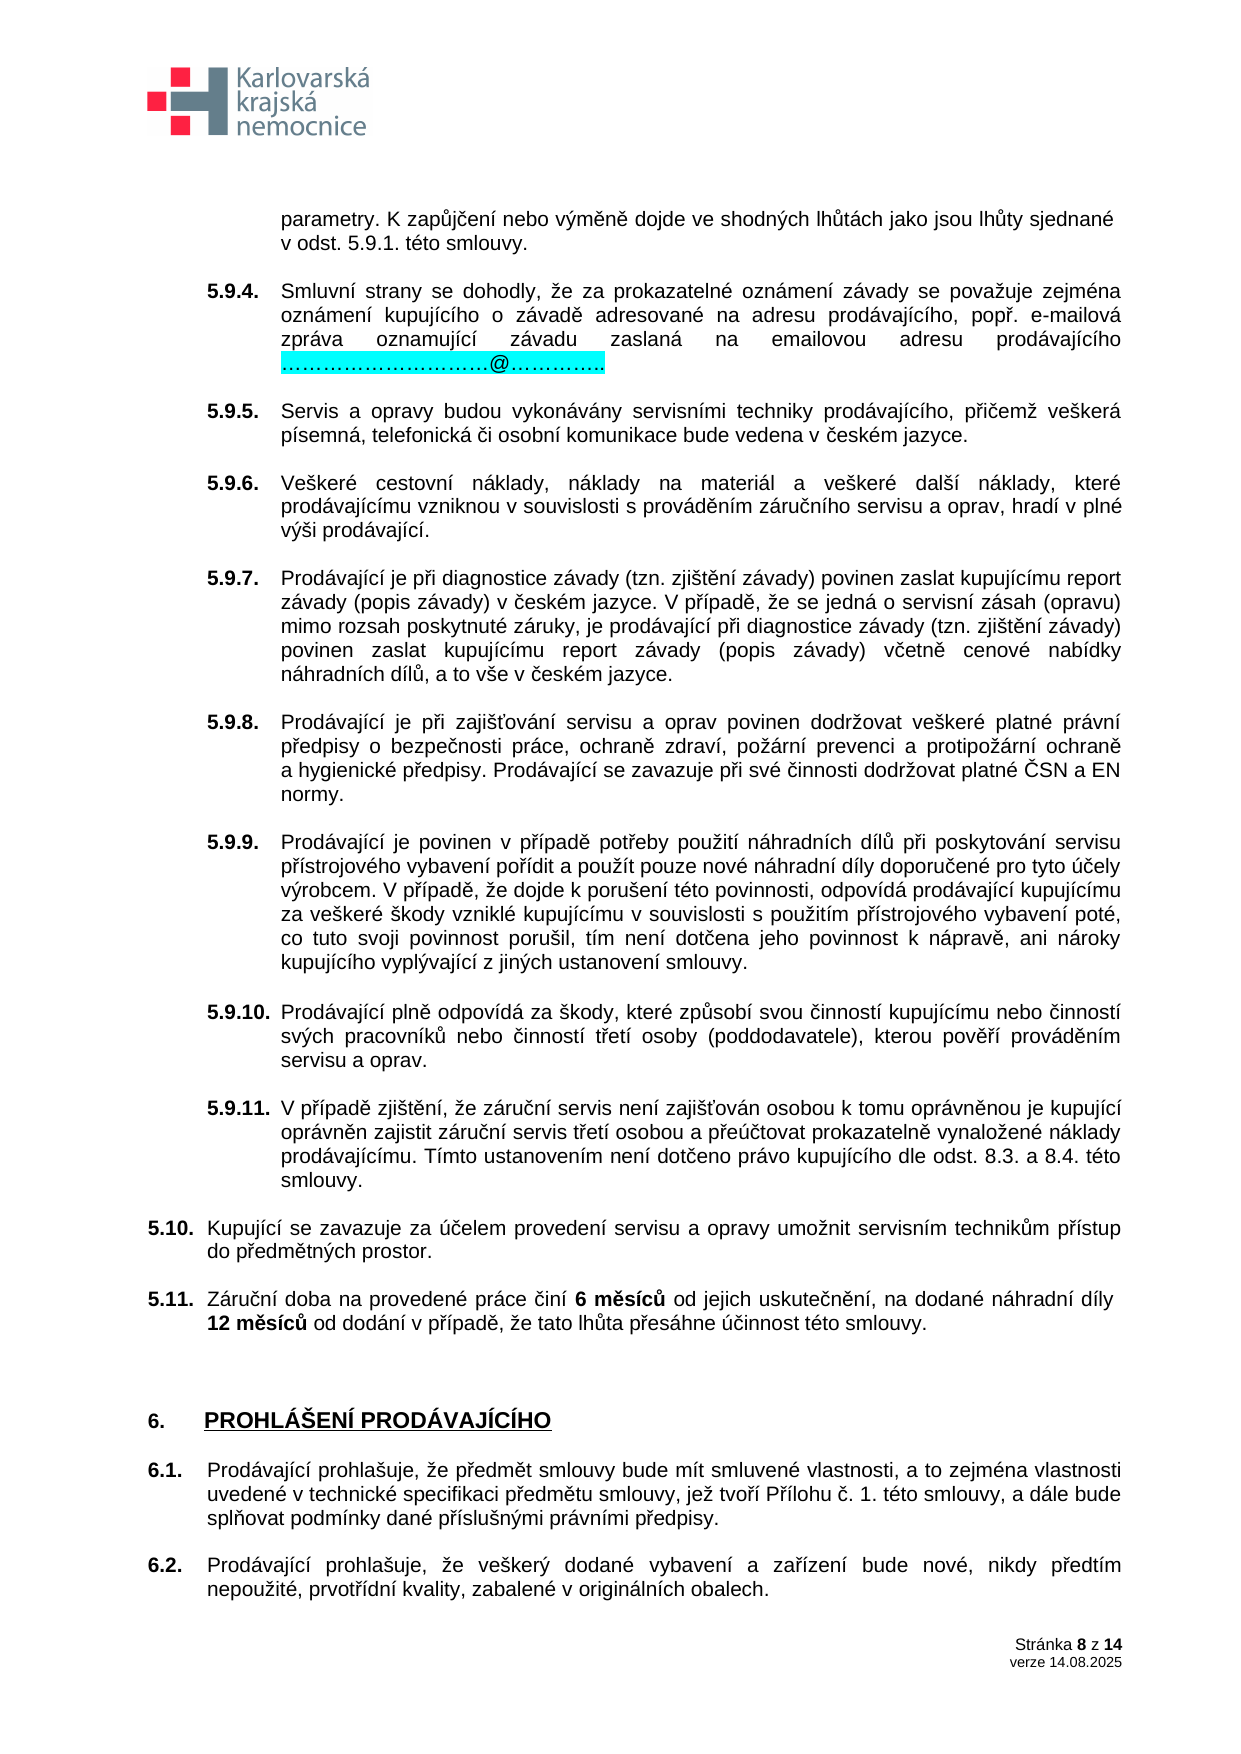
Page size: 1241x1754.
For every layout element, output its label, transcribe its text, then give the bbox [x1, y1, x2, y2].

subtitle Prodávající je při diagnostice závady (tzn. zjištění závady) povinen zaslat kupujícímu report závady (popis závady) v českém jazyce. V případě, že se jedná o servisní zásah (opravu) mimo rozsah poskytnuté záruky, je prodávající při diagnostice závady (tzn. zjištění závady) povinen zaslat kupujícímu report závady (popis závady) včetně cenové nabídky náhradních dílů, a to vše v českém jazyce. [207, 566, 1122, 686]
subtitle Prodávající prohlašuje, že veškerý dodané vybavení a zařízení bude nové, nikdy předtím nepoužité, prvotřídní kvality, zabalené v originálních obalech. [148, 1553, 1122, 1601]
subtitle Veškeré cestovní náklady, náklady na materiál a veškeré další náklady, které prodávajícímu vzniknou v souvislosti s prováděním záručního servisu a oprav, hradí v plné výši prodávající. [207, 470, 1122, 542]
list Smluvní strany se dohodly, že za prokazatelné oznámení závady se považuje zejména oznámení kupujícího o závadě adresované na adresu prodávajícího, popř. e-mailová zpráva oznamující závadu zaslaná na emailovou adresu prodávajícího …………………………@………….. [207, 279, 1122, 374]
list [207, 207, 1122, 255]
subtitle Prodávající je při zajišťování servisu a oprav povinen dodržovat veškeré platné právní předpisy o bezpečnosti práce, ochraně zdraví, požární prevenci a protipožární ochraně a hygienické předpisy. Prodávající se zavazuje při své činnosti dodržovat platné ČSN a EN normy. [207, 710, 1122, 806]
subtitle V případě zjištění, že záruční servis není zajišťován osobou k tomu oprávněnou je kupující oprávněn zajistit záruční servis třetí osobou a přeúčtovat prokazatelně vynaložené náklady prodávajícímu. Tímto ustanovením není dotčeno právo kupujícího dle odst. 8.3. a 8.4. této smlouvy. [207, 1096, 1122, 1191]
subtitle Prodávající prohlašuje, že předmět smlouvy bude mít smluvené vlastnosti, a to zejména vlastnosti uvedené v technické specifikaci předmětu smlouvy, jež tvoří Přílohu č. 1. této smlouvy, a dále bude splňovat podmínky dané příslušnými právními předpisy. [148, 1457, 1122, 1529]
list PROHLÁŠENÍ PRODÁVAJÍCÍHO [148, 1407, 1122, 1433]
subtitle Prodávající plně odpovídá za škody, které způsobí svou činností kupujícímu nebo činností svých pracovníků nebo činností třetí osoby (poddodavatele), kterou pověří prováděním servisu a oprav. [207, 1000, 1122, 1072]
picture [147, 67, 373, 136]
subtitle Záruční doba na provedené práce činí 6 měsíců od jejich uskutečnění, na dodané náhradní díly 12 měsíců od dodání v případě, že tato lhůta přesáhne účinnost této smlouvy. [148, 1287, 1122, 1335]
list Servis a opravy budou vykonávány servisními techniky prodávajícího, přičemž veškerá písemná, telefonická či osobní komunikace bude vedena v českém jazyce. [207, 398, 1122, 446]
subtitle Kupující se zavazuje za účelem provedení servisu a opravy umožnit servisním technikům přístup do předmětných prostor. [148, 1215, 1122, 1263]
subtitle Prodávající je povinen v případě potřeby použití náhradních dílů při poskytování servisu přístrojového vybavení pořídit a použít pouze nové náhradní díly doporučené pro tyto účely výrobcem. V případě, že dojde k porušení této povinnosti, odpovídá prodávající kupujícímu za veškeré škody vzniklé kupujícímu v souvislosti s použitím přístrojového vybavení poté, co tuto svoji povinnost porušil, tím není dotčena jeho povinnost k nápravě, ani nároky kupujícího vyplývající z jiných ustanovení smlouvy. [207, 830, 1122, 973]
